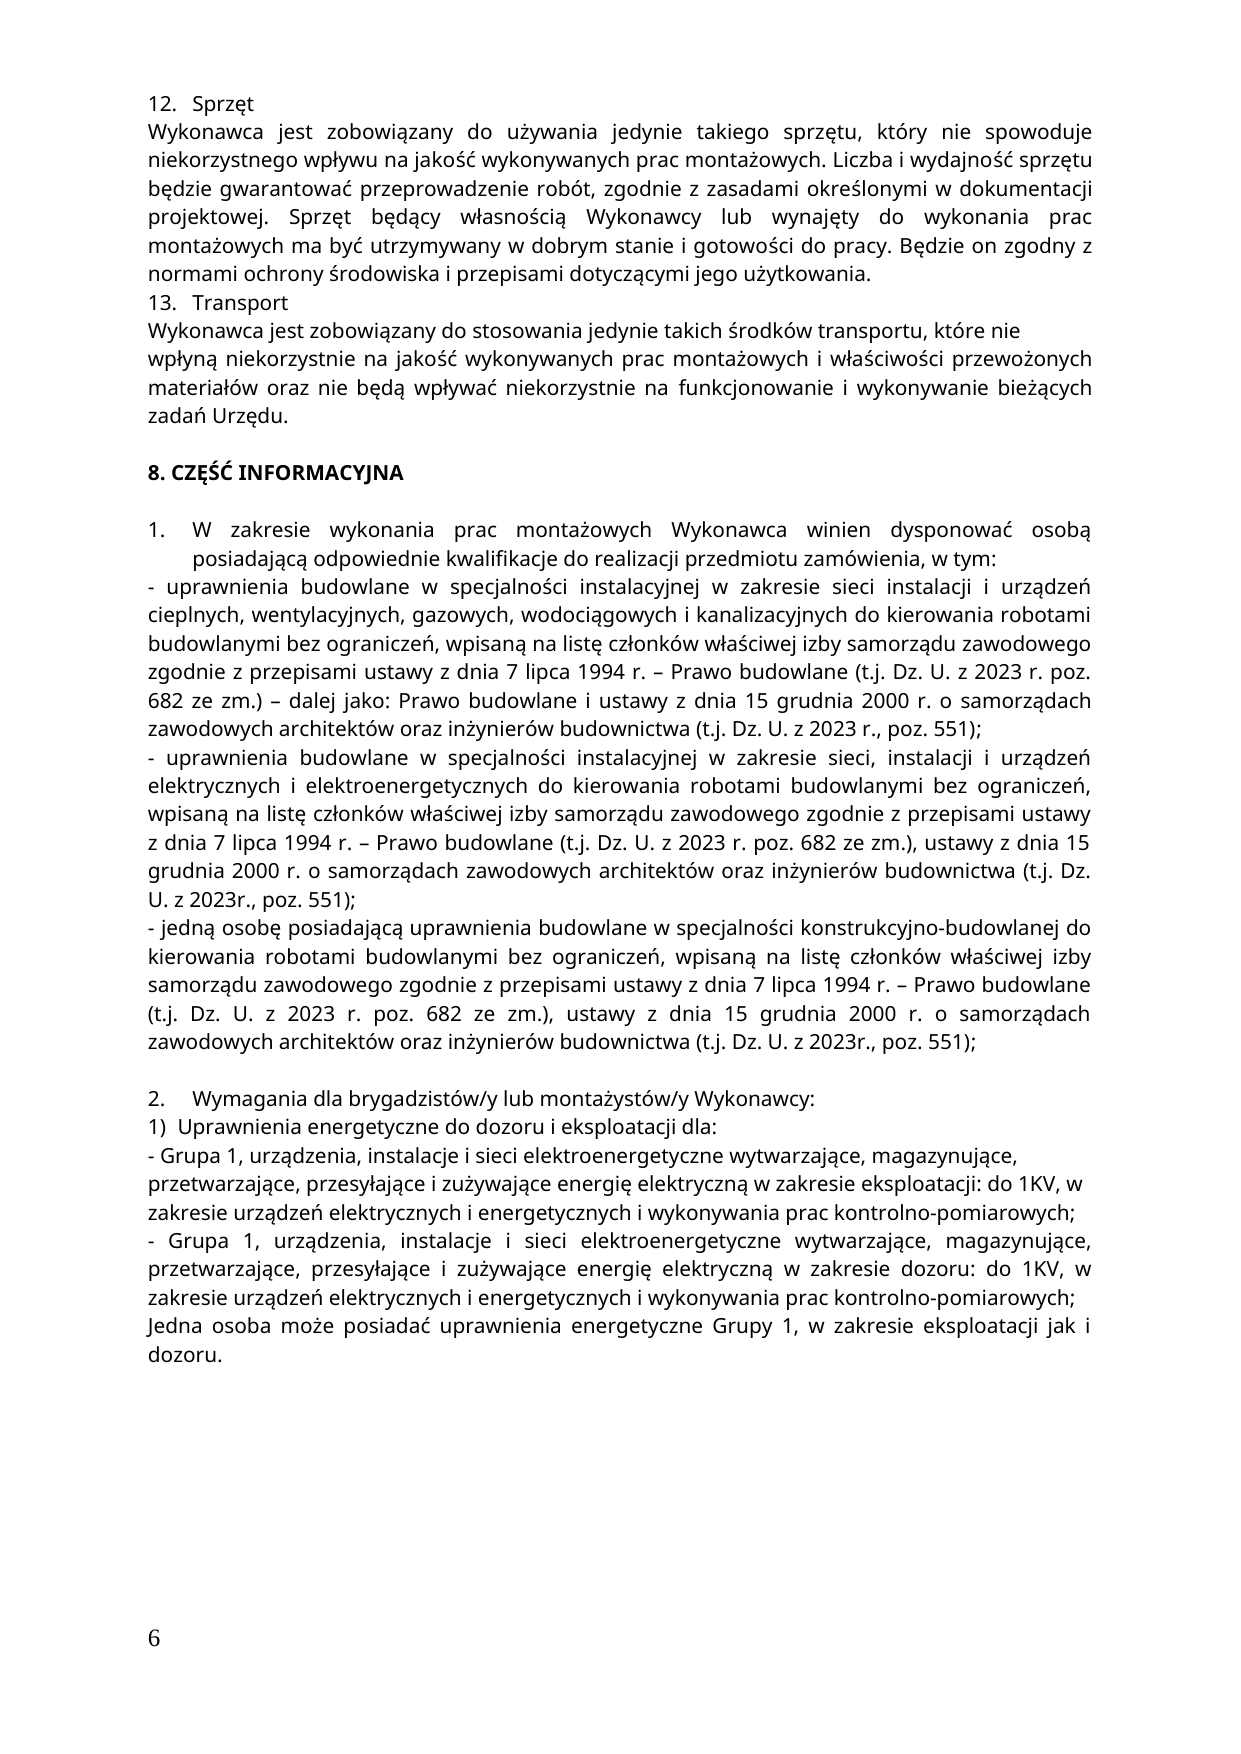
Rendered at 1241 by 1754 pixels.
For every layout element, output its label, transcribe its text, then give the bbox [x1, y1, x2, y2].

text 8. CZĘŚĆ INFORMACYJNA [148, 458, 1092, 487]
text - uprawnienia budowlane w specjalności instalacyjnej w zakresie sieci instalacji i urządzeń cieplnych, wentylacyjnych, gazowych, wodociągowych i kanalizacyjnych do kierowania robotami budowlanymi bez ograniczeń, wpisaną na listę członków właściwej izby samorządu zawodowego zgodnie z przepisami ustawy z dnia 7 lipca 1994 r. – Prawo budowlane (t.j. Dz. U. z 2023 r. poz. 682 ze zm.) – dalej jako: Prawo budowlane i ustawy z dnia 15 grudnia 2000 r. o samorządach zawodowych architektów oraz inżynierów budownictwa (t.j. Dz. U. z 2023 r., poz. 551); [148, 572, 1092, 743]
text - jedną osobę posiadającą uprawnienia budowlane w specjalności konstrukcyjno-budowlanej do kierowania robotami budowlanymi bez ograniczeń, wpisaną na listę członków właściwej izby samorządu zawodowego zgodnie z przepisami ustawy z dnia 7 lipca 1994 r. – Prawo budowlane (t.j. Dz. U. z 2023 r. poz. 682 ze zm.), ustawy z dnia 15 grudnia 2000 r. o samorządach zawodowych architektów oraz inżynierów budownictwa (t.j. Dz. U. z 2023r., poz. 551); [148, 913, 1092, 1056]
text - Grupa 1, urządzenia, instalacje i sieci elektroenergetyczne wytwarzające, magazynujące, przetwarzające, przesyłające i zużywające energię elektryczną w zakresie eksploatacji: do 1KV, w zakresie urządzeń elektrycznych i energetycznych i wykonywania prac kontrolno-pomiarowych; [148, 1141, 1092, 1226]
list Transport [148, 288, 1092, 316]
list Sprzęt [148, 89, 1092, 117]
text - Grupa 1, urządzenia, instalacje i sieci elektroenergetyczne wytwarzające, magazynujące, przetwarzające, przesyłające i zużywające energię elektryczną w zakresie dozoru: do 1KV, w zakresie urządzeń elektrycznych i energetycznych i wykonywania prac kontrolno-pomiarowych; [148, 1226, 1092, 1311]
text wpłyną niekorzystnie na jakość wykonywanych prac montażowych i właściwości przewożonych materiałów oraz nie będą wpływać niekorzystnie na funkcjonowanie i wykonywanie bieżących zadań Urzędu. [148, 344, 1092, 430]
list Uprawnienia energetyczne do dozoru i eksploatacji dla: [148, 1112, 1092, 1141]
text Wykonawca jest zobowiązany do stosowania jedynie takich środków transportu, które nie [148, 316, 1092, 344]
text - uprawnienia budowlane w specjalności instalacyjnej w zakresie sieci, instalacji i urządzeń elektrycznych i elektroenergetycznych do kierowania robotami budowlanymi bez ograniczeń, wpisaną na listę członków właściwej izby samorządu zawodowego zgodnie z przepisami ustawy z dnia 7 lipca 1994 r. – Prawo budowlane (t.j. Dz. U. z 2023 r. poz. 682 ze zm.), ustawy z dnia 15 grudnia 2000 r. o samorządach zawodowych architektów oraz inżynierów budownictwa (t.j. Dz. U. z 2023r., poz. 551); [148, 743, 1092, 913]
list W zakresie wykonania prac montażowych Wykonawca winien dysponować osobą posiadającą odpowiednie kwalifikacje do realizacji przedmiotu zamówienia, w tym: [148, 515, 1092, 572]
list Wymagania dla brygadzistów/y lub montażystów/y Wykonawcy: [148, 1084, 1092, 1112]
text Jedna osoba może posiadać uprawnienia energetyczne Grupy 1, w zakresie eksploatacji jak i dozoru. [148, 1311, 1092, 1368]
text Wykonawca jest zobowiązany do używania jedynie takiego sprzętu, który nie spowoduje niekorzystnego wpływu na jakość wykonywanych prac montażowych. Liczba i wydajność sprzętu będzie gwarantować przeprowadzenie robót, zgodnie z zasadami określonymi w dokumentacji projektowej. Sprzęt będący własnością Wykonawcy lub wynajęty do wykonania prac montażowych ma być utrzymywany w dobrym stanie i gotowości do pracy. Będzie on zgodny z normami ochrony środowiska i przepisami dotyczącymi jego użytkowania. [148, 117, 1092, 288]
